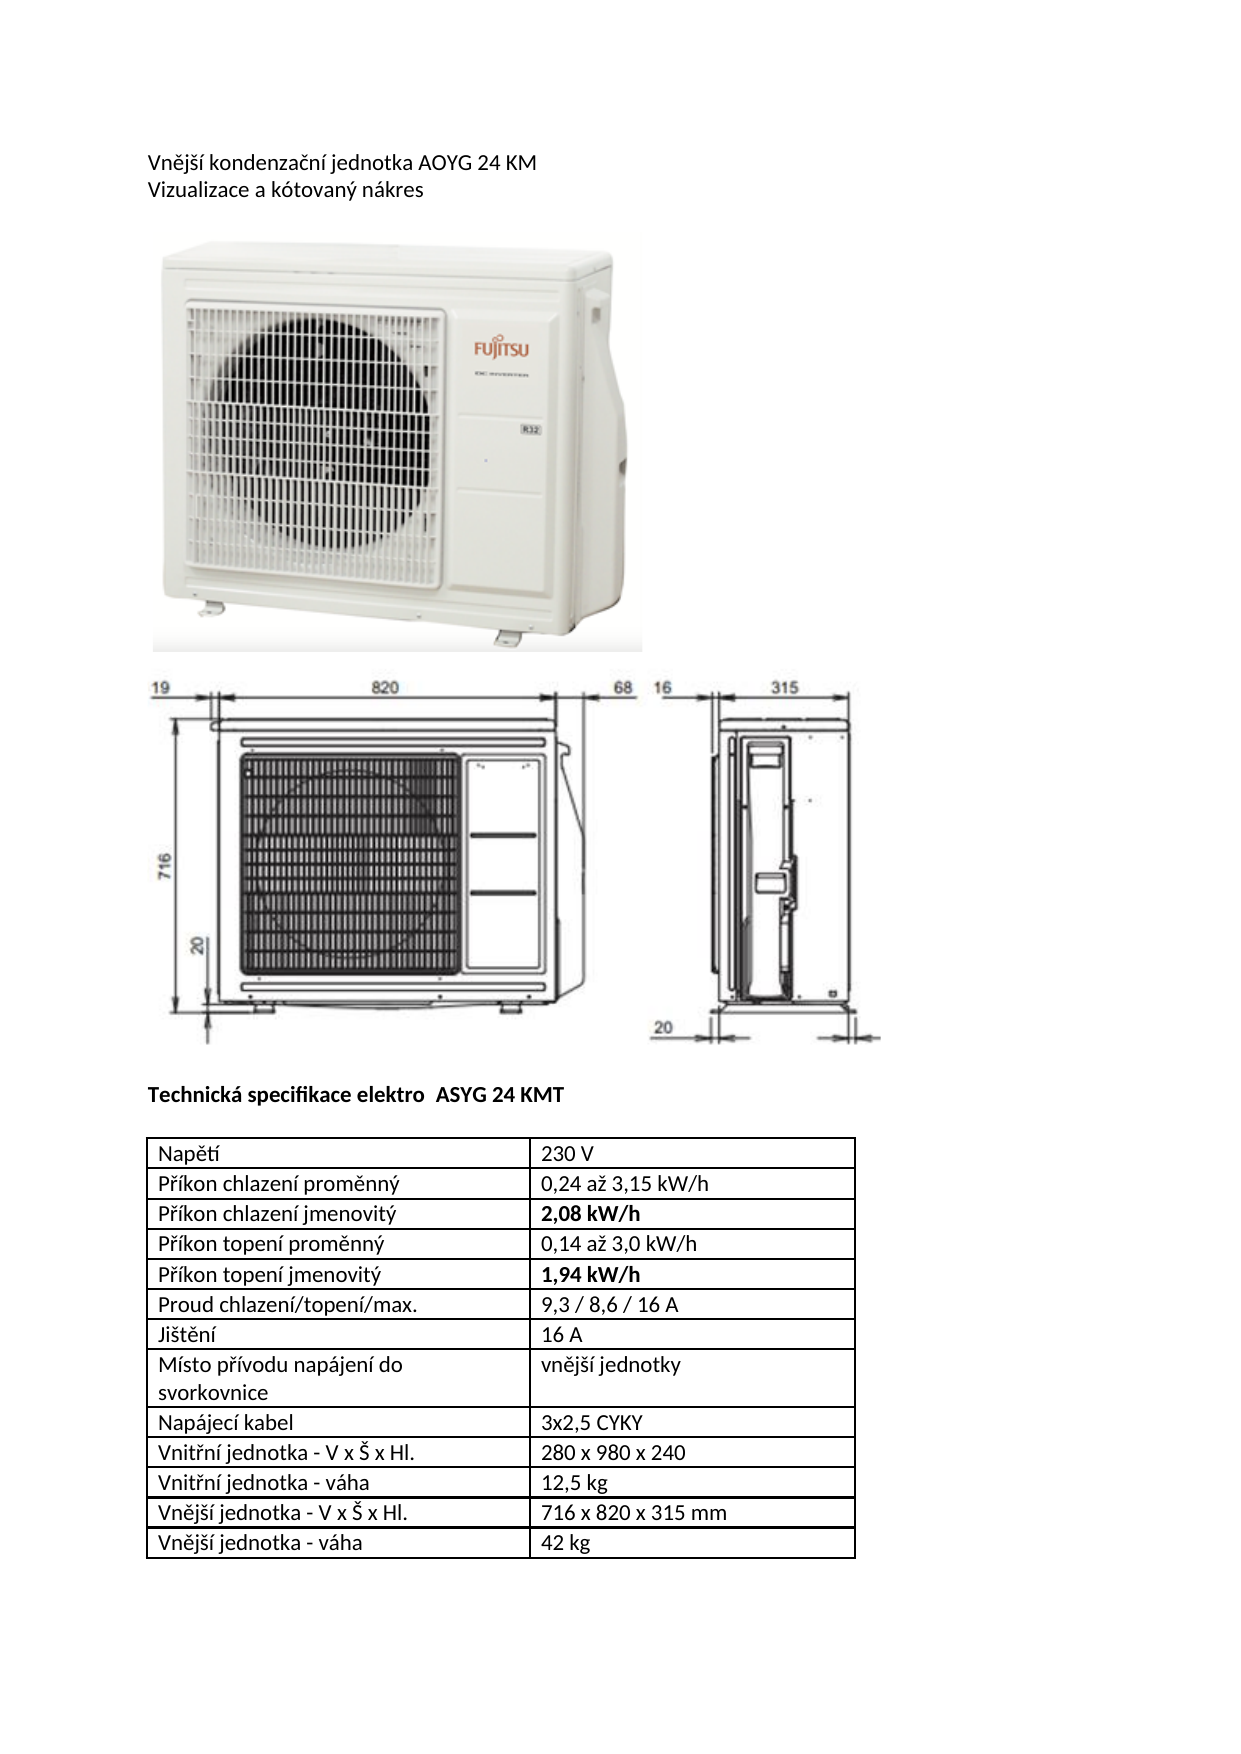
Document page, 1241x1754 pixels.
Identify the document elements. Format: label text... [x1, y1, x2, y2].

table_cell 1,94 kW/h [531, 1260, 854, 1288]
table_cell Napájecí kabel [148, 1408, 529, 1436]
table_cell 716 x 820 x 315 mm [531, 1499, 854, 1526]
picture [152, 232, 643, 652]
table_cell Příkon chlazení jmenovitý [148, 1200, 529, 1227]
table_cell 2,08 kW/h [531, 1200, 854, 1227]
table_cell Jištění [148, 1320, 529, 1348]
table_cell Vnější jednotka - váha [148, 1529, 529, 1557]
text Technická specifikace elektro ASYG 24 KMT [148, 1080, 1093, 1108]
table_cell Proud chlazení/topení/max. [148, 1290, 529, 1318]
table_cell 16 A [531, 1320, 854, 1348]
table_cell 9,3 / 8,6 / 16 A [531, 1290, 854, 1318]
text Vnější kondenzační jednotka AOYG 24 KM Vizualizace a kótovaný nákres [148, 148, 1093, 204]
table_cell 0,14 až 3,0 kW/h [531, 1230, 854, 1258]
table_cell Vnitřní jednotka - V x Š x Hl. [148, 1438, 529, 1466]
table_cell 3x2,5 CYKY [531, 1408, 854, 1436]
table_cell 0,24 až 3,15 kW/h [531, 1169, 854, 1197]
table_cell Místo přívodu napájení do svorkovnice [148, 1350, 529, 1406]
table_cell vnější jednotky [531, 1350, 854, 1406]
table_header Napětí [148, 1139, 529, 1167]
table_cell 280 x 980 x 240 [531, 1438, 854, 1466]
table_cell Příkon topení proměnný [148, 1230, 529, 1258]
table_cell Příkon topení jmenovitý [148, 1260, 529, 1288]
table_header 230 V [531, 1139, 854, 1167]
table_cell 42 kg [531, 1529, 854, 1557]
picture [147, 657, 881, 1051]
table_cell 12,5 kg [531, 1468, 854, 1496]
table_cell Vnější jednotka - V x Š x Hl. [148, 1499, 529, 1526]
table_cell Vnitřní jednotka - váha [148, 1468, 529, 1496]
table_cell Příkon chlazení proměnný [148, 1169, 529, 1197]
